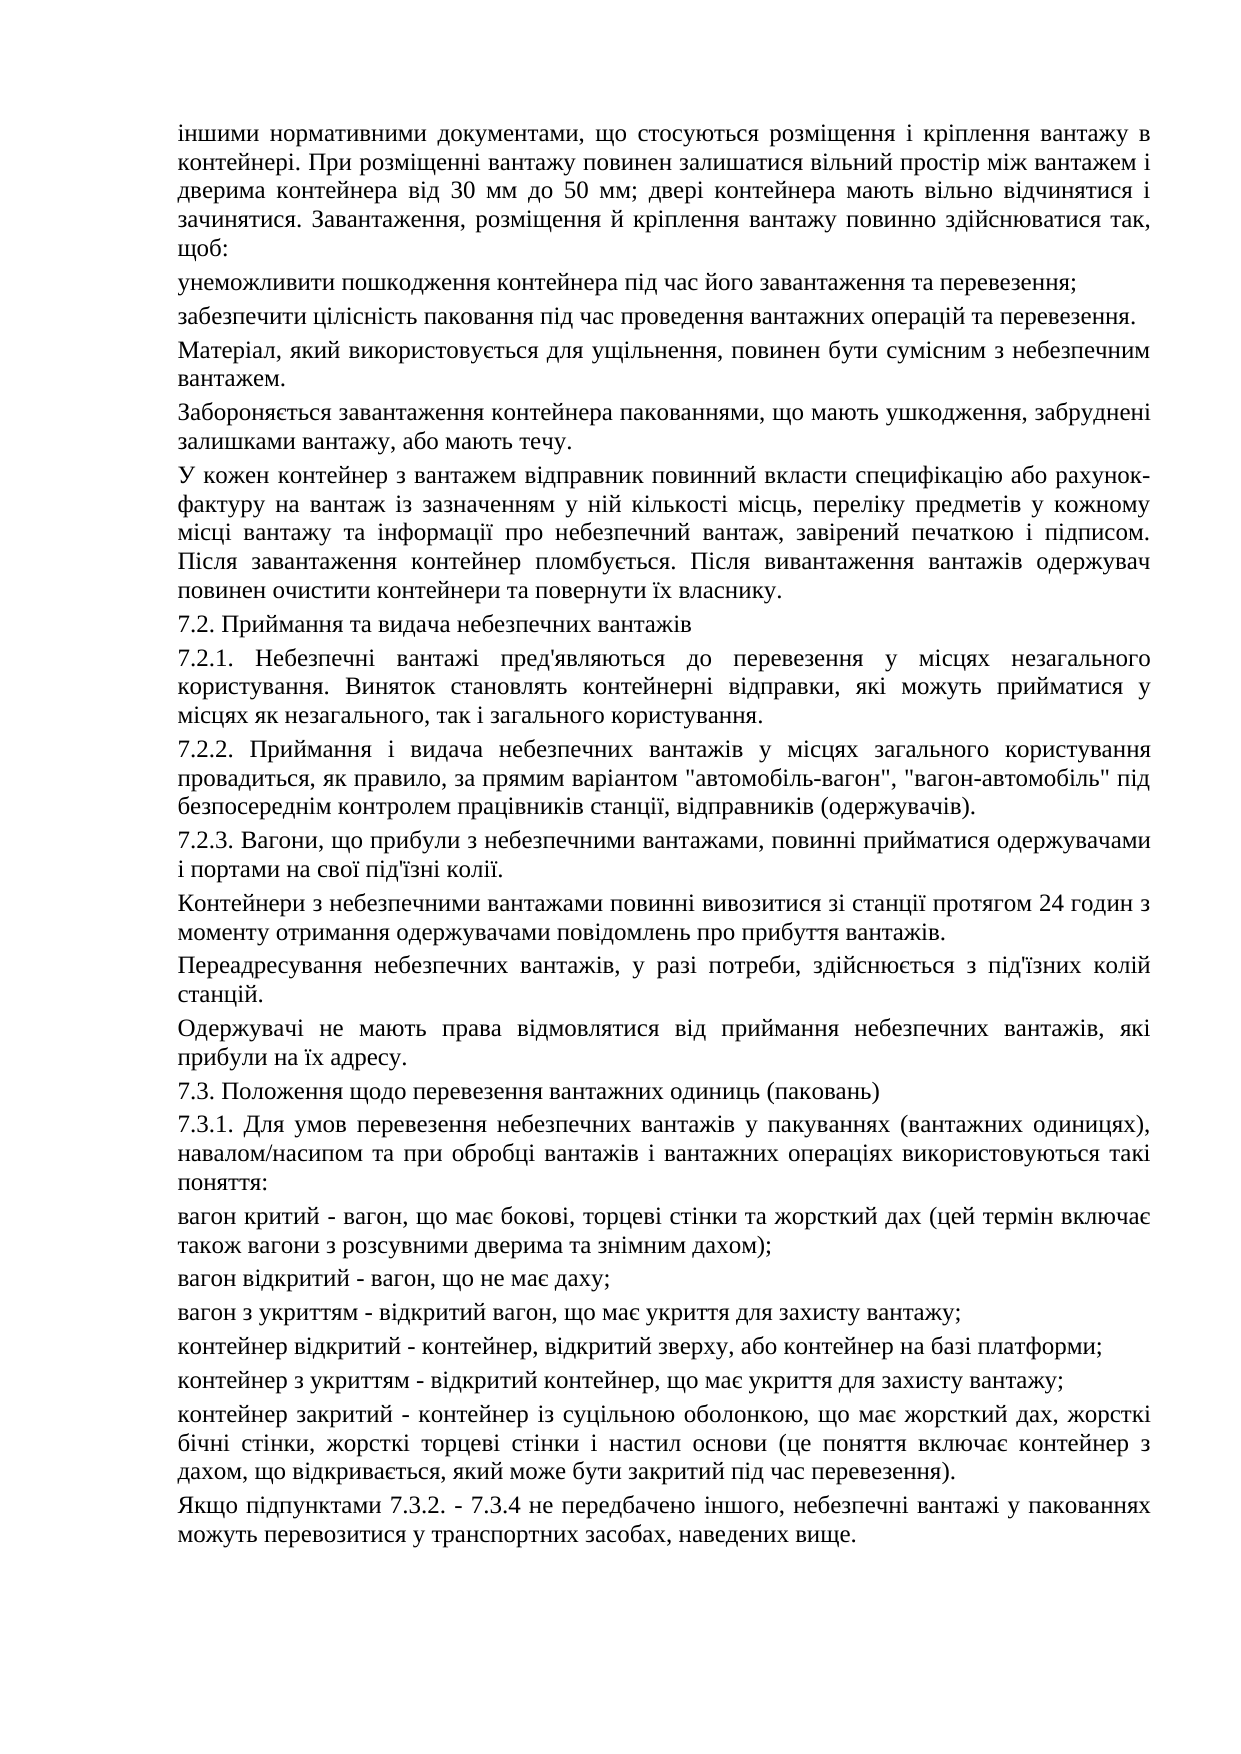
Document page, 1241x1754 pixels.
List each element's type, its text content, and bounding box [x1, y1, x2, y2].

text 7.2.1. Небезпечні вантажі пред'являються до перевезення у місцях незагального користування. Виняток становлять контейнерні відправки, які можуть прийматися у місцях як незагального, так і загального користування. [177, 643, 1152, 729]
text Забороняється завантаження контейнера пакованнями, що мають ушкодження, забруднені залишками вантажу, або мають течу. [177, 397, 1152, 455]
text контейнер відкритий - контейнер, відкритий зверху, або контейнер на базі платформи; [177, 1331, 1152, 1360]
text 7.2. Приймання та видача небезпечних вантажів [177, 609, 1152, 637]
text вагон критий - вагон, що має бокові, торцеві стінки та жорсткий дах (цей термін включає також вагони з розсувними дверима та знімним дахом); [177, 1201, 1152, 1258]
text 7.3. Положення щодо перевезення вантажних одиниць (паковань) [177, 1076, 1152, 1104]
text унеможливити пошкодження контейнера під час його завантаження та перевезення; [177, 267, 1152, 296]
text контейнер з укриттям - відкритий контейнер, що має укриття для захисту вантажу; [177, 1365, 1152, 1394]
text Матеріал, який використовується для ущільнення, повинен бути сумісним з небезпечним вантажем. [177, 335, 1152, 392]
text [177, 118, 1152, 262]
text 7.2.3. Вагони, що прибули з небезпечними вантажами, повинні прийматися одержувачами і портами на свої під'їзні колії. [177, 825, 1152, 883]
text Якщо підпунктами 7.3.2. - 7.3.4 не передбачено іншого, небезпечні вантажі у пакованнях можуть перевозитися у транспортних засобах, наведених вище. [177, 1490, 1152, 1548]
text Контейнери з небезпечними вантажами повинні вивозитися зі станції протягом 24 годин з моменту отримання одержувачами повідомлень про прибуття вантажів. [177, 888, 1152, 945]
text вагон відкритий - вагон, що не має даху; [177, 1263, 1152, 1292]
text вагон з укриттям - відкритий вагон, що має укриття для захисту вантажу; [177, 1297, 1152, 1326]
text У кожен контейнер з вантажем відправник повинний вкласти специфікацію або рахунок-фактуру на вантаж із зазначенням у ній кількості місць, переліку предметів у кожному місці вантажу та інформації про небезпечний вантаж, завірений печаткою і підписом. Після завантаження контейнер пломбується. Після вивантаження вантажів одержувач повинен очистити контейнери та повернути їх власнику. [177, 460, 1152, 604]
text 7.2.2. Приймання і видача небезпечних вантажів у місцях загального користування провадиться, як правило, за прямим варіантом "автомобіль-вагон", "вагон-автомобіль" під безпосереднім контролем працівників станції, відправників (одержувачів). [177, 734, 1152, 820]
text забезпечити цілісність паковання під час проведення вантажних операцій та перевезення. [177, 301, 1152, 329]
text контейнер закритий - контейнер із суцільною оболонкою, що має жорсткий дах, жорсткі бічні стінки, жорсткі торцеві стінки і настил основи (це поняття включає контейнер з дахом, що відкривається, який може бути закритий під час перевезення). [177, 1399, 1152, 1485]
text Переадресування небезпечних вантажів, у разі потреби, здійснюється з під'їзних колій станцій. [177, 951, 1152, 1008]
text 7.3.1. Для умов перевезення небезпечних вантажів у пакуваннях (вантажних одиницях), навалом/насипом та при обробці вантажів і вантажних операціях використовуються такі поняття: [177, 1109, 1152, 1196]
text Одержувачі не мають права відмовлятися від приймання небезпечних вантажів, які прибули на їх адресу. [177, 1013, 1152, 1071]
